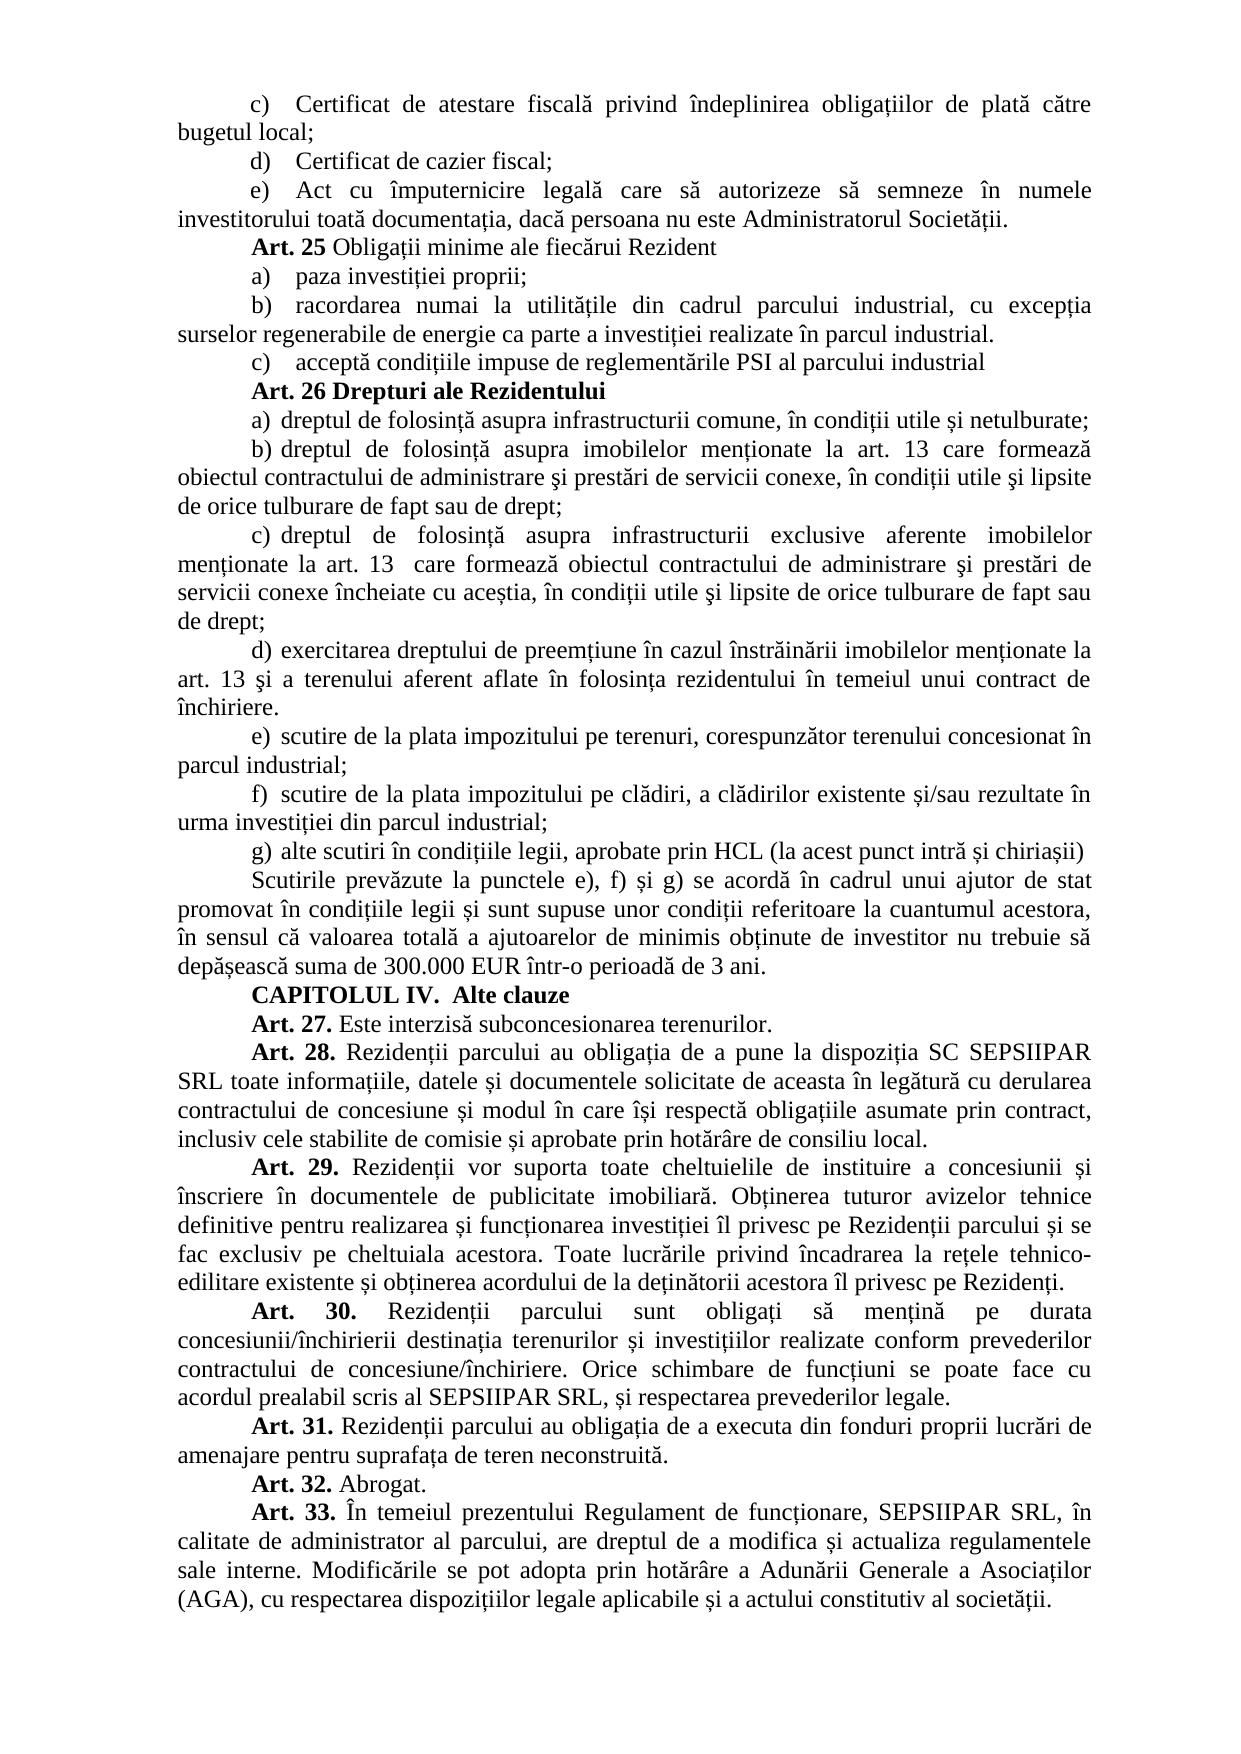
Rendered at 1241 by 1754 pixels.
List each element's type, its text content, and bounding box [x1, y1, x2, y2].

list Certificat de atestare fiscală privind îndeplinirea obligațiilor de plată către bugetul local; [177, 89, 1092, 146]
text Art. 31. Rezidenții parcului au obligația de a executa din fonduri proprii lucrări de amenajare pentru suprafața de teren neconstruită. [177, 1411, 1092, 1469]
text Art. 33. În temeiul prezentului Regulament de funcționare, SEPSIIPAR SRL, în calitate de administrator al parcului, are dreptul de a modifica și actualiza regulamentele sale interne. Modificările se pot adopta prin hotărâre a Adunării Generale a Asociaților (AGA), cu respectarea dispozițiilor legale aplicabile și a actului constitutiv al societății. [177, 1497, 1092, 1612]
list dreptul de folosință asupra infrastructurii comune, în condiții utile și netulburate; [251, 405, 1092, 434]
list acceptă condițiile impuse de reglementările PSI al parcului industrial [177, 347, 1092, 376]
list Act cu împuternicire legală care să autorizeze să semneze în numele investitorului toată documentația, dacă persoana nu este Administratorul Societății. [177, 175, 1092, 232]
list scutire de la plata impozitului pe terenuri, corespunzător terenului concesionat în parcul industrial; [177, 721, 1092, 779]
text Art. 32. Abrogat. [177, 1469, 1092, 1497]
list paza investiției proprii; [222, 261, 1092, 290]
text Art. 30. Rezidenții parcului sunt obligați să mențină pe durata concesiunii/închirierii destinația terenurilor și investițiilor realizate conform prevederilor contractului de concesiune/închiriere. Orice schimbare de funcțiuni se poate face cu acordul prealabil scris al SEPSIIPAR SRL, și respectarea prevederilor legale. [177, 1296, 1092, 1411]
list Scutirile prevăzute la punctele e), f) și g) se acordă în cadrul unui ajutor de stat promovat în condițiile legii și sunt supuse unor condiții referitoare la cuantumul acestora, în sensul că valoarea totală a ajutoarelor de minimis obținute de investitor nu trebuie să depășească suma de 300.000 EUR într-o perioadă de 3 ani. [177, 865, 1092, 980]
list alte scutiri în condițiile legii, aprobate prin HCL (la acest punct intră și chiriașii) [177, 836, 1092, 865]
text Art. 28. Rezidenții parcului au obligația de a pune la dispoziția SC SEPSIIPAR SRL toate informațiile, datele și documentele solicitate de aceasta în legătură cu derularea contractului de concesiune și modul în care își respectă obligațiile asumate prin contract, inclusiv cele stabilite de comisie și aprobate prin hotărâre de consiliu local. [177, 1037, 1092, 1152]
list exercitarea dreptului de preemțiune în cazul înstrăinării imobilelor menționate la art. 13 şi a terenului aferent aflate în folosința rezidentului în temeiul unui contract de închiriere. [177, 635, 1092, 721]
list dreptul de folosință asupra imobilelor menționate la art. 13 care formează obiectul contractului de administrare şi prestări de servicii conexe, în condiții utile şi lipsite de orice tulburare de fapt sau de drept; [177, 434, 1092, 520]
text CAPITOLUL IV. Alte clauze [177, 980, 1092, 1009]
text Art. 25 Obligații minime ale fiecărui Rezident [177, 232, 1092, 261]
list dreptul de folosință asupra infrastructurii exclusive aferente imobilelor menționate la art. 13 care formează obiectul contractului de administrare şi prestări de servicii conexe încheiate cu aceștia, în condiții utile şi lipsite de orice tulburare de fapt sau de drept; [177, 520, 1092, 635]
list scutire de la plata impozitului pe clădiri, a clădirilor existente și/sau rezultate în urma investiției din parcul industrial; [177, 779, 1092, 836]
text Art. 26 Drepturi ale Rezidentului [177, 376, 1092, 405]
list Certificat de cazier fiscal; [177, 146, 1092, 175]
list racordarea numai la utilitățile din cadrul parcului industrial, cu excepția surselor regenerabile de energie ca parte a investiției realizate în parcul industrial. [177, 290, 1092, 347]
text Art. 27. Este interzisă subconcesionarea terenurilor. [177, 1009, 1092, 1037]
text Art. 29. Rezidenții vor suporta toate cheltuielile de instituire a concesiunii și înscriere în documentele de publicitate imobiliară. Obținerea tuturor avizelor tehnice definitive pentru realizarea și funcționarea investiției îl privesc pe Rezidenții parcului și se fac exclusiv pe cheltuiala acestora. Toate lucrările privind încadrarea la rețele tehnico-edilitare existente și obținerea acordului de la deținătorii acestora îl privesc pe Rezidenți. [177, 1152, 1092, 1296]
